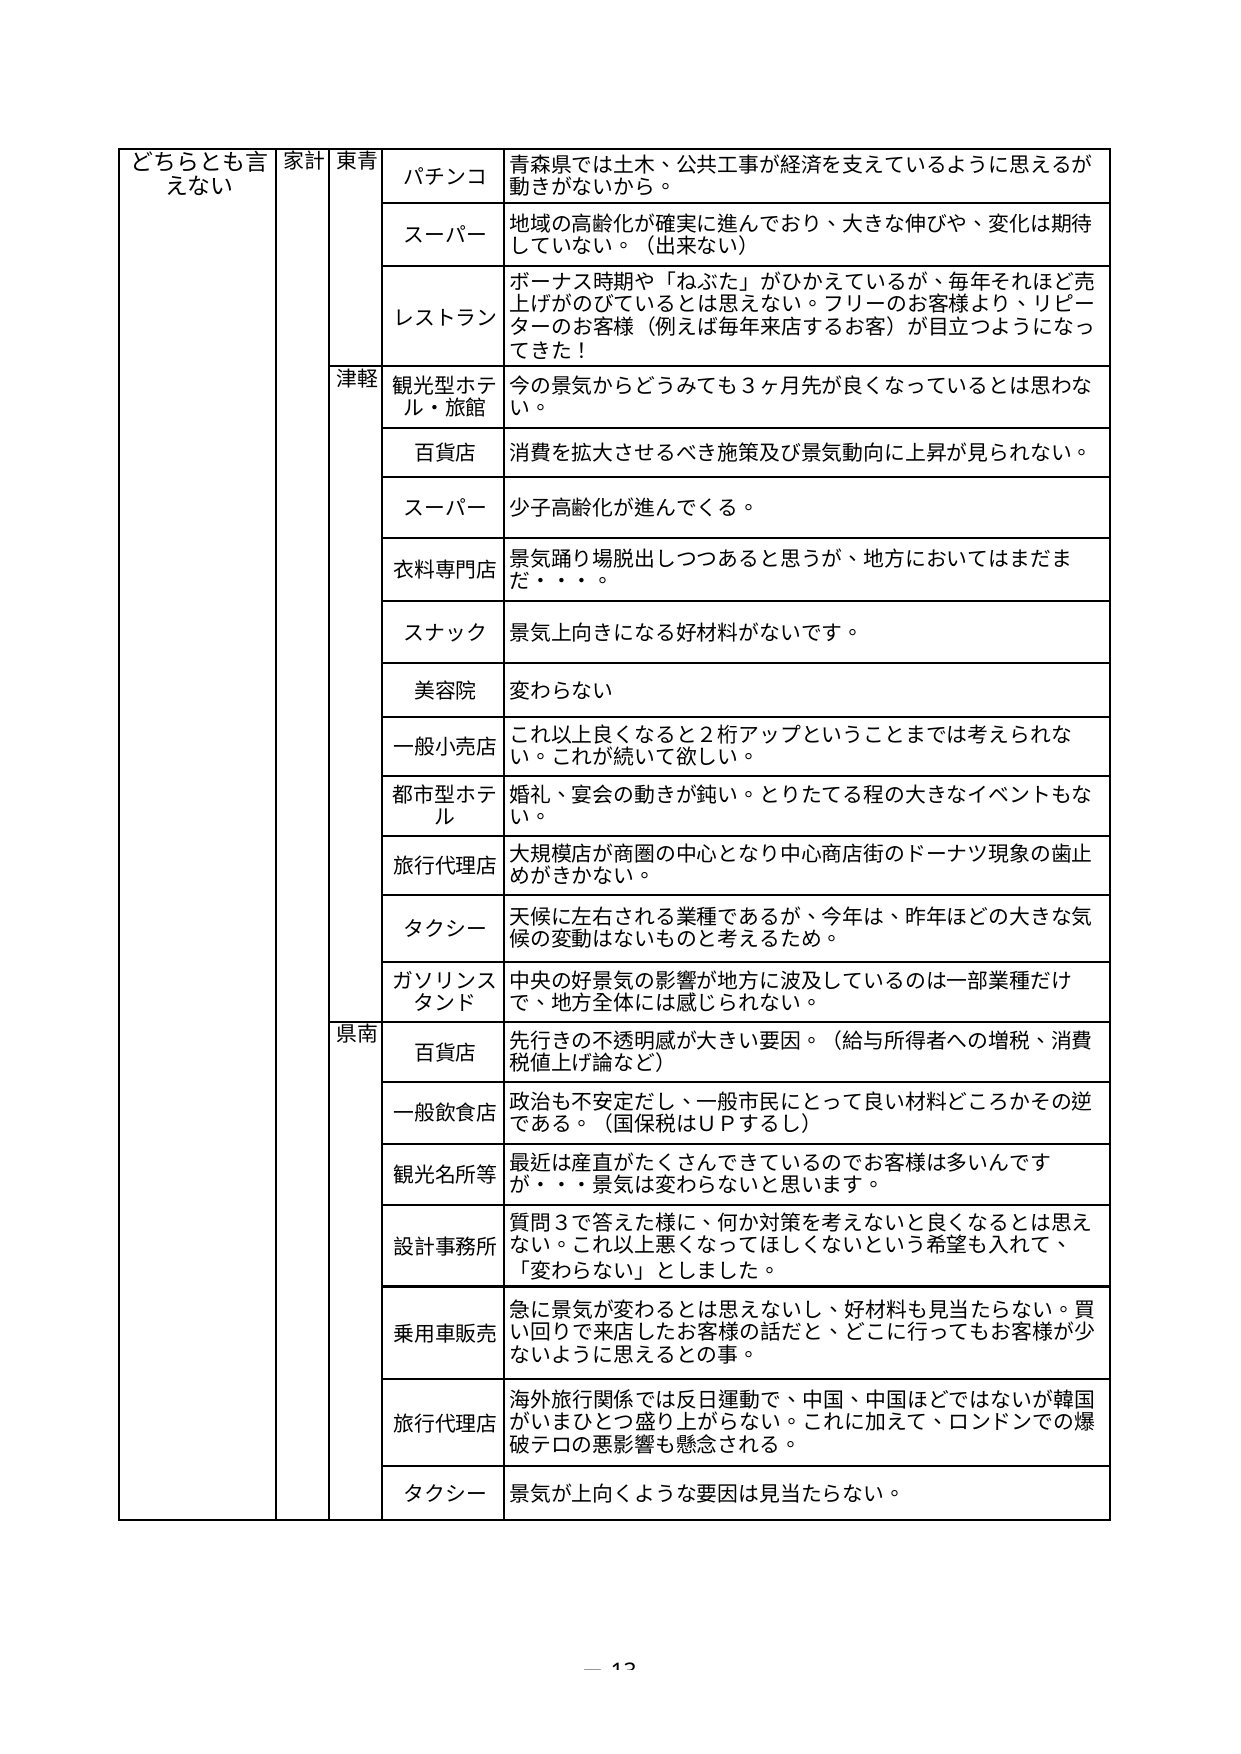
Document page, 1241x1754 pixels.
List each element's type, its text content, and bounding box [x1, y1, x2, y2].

table_cell 景気上向きになる好材料がないです。 [505, 602, 1109, 662]
table_cell 先行きの不透明感が大きい要因。（給与所得者への増税、消費税値上げ論など） [505, 1023, 1109, 1081]
table_cell ガソリンスタンド [383, 963, 503, 1021]
table_cell レストラン [383, 267, 503, 365]
table_cell 海外旅行関係では反日運動で、中国、中国ほどではないが韓国がいまひとつ盛り上がらない。これに加えて、ロンドンでの爆破テロの悪影響も懸念される。 [505, 1380, 1109, 1465]
table_cell 都市型ホテル [383, 777, 503, 835]
table_cell スーパー [383, 478, 503, 537]
table_cell 一般小売店 [383, 718, 503, 775]
table_cell 最近は産直がたくさんできているのでお客様は多いんですが・・・景気は変わらないと思います。 [505, 1145, 1109, 1204]
table_cell 政治も不安定だし、一般市民にとって良い材料どころかその逆である。（国保税はＵＰするし） [505, 1083, 1109, 1142]
table_cell 津軽 [330, 367, 381, 1021]
table_cell 美容院 [383, 664, 503, 716]
table_cell 婚礼、宴会の動きが鈍い。とりたてる程の大きなイベントもない。 [505, 777, 1109, 835]
table_cell 設計事務所 [383, 1206, 503, 1285]
table_cell 質問３で答えた様に、何か対策を考えないと良くなるとは思えない。これ以上悪くなってほしくないという希望も入れて、 「変わらない」としました。 [505, 1206, 1109, 1285]
table_header 青森県では土木、公共工事が経済を支えているように思えるが動きがないから。 [505, 150, 1109, 202]
table_cell ボーナス時期や「ねぶた」がひかえているが、毎年それほど売上げがのびているとは思えない。フリーのお客様より、リピーターのお客様（例えば毎年来店するお客）が目立つようになってきた！ [505, 267, 1109, 365]
table_cell 一般飲食店 [383, 1083, 503, 1142]
table_cell 景気踊り場脱出しつつあると思うが、地方においてはまだまだ・・・。 [505, 539, 1109, 600]
table_cell 消費を拡大させるべき施策及び景気動向に上昇が見られない。 [505, 429, 1109, 476]
table_cell 少子高齢化が進んでくる。 [505, 478, 1109, 537]
table_cell 大規模店が商圏の中心となり中心商店街のドーナツ現象の歯止めがきかない。 [505, 837, 1109, 893]
table_cell 県南 [330, 1023, 381, 1519]
table_cell 地域の高齢化が確実に進んでおり、大きな伸びや、変化は期待していない。（出来ない） [505, 204, 1109, 265]
table_header 家計 [277, 150, 328, 1519]
table_cell 景気が上向くような要因は見当たらない。 [505, 1467, 1109, 1519]
table_cell スーパー [383, 204, 503, 265]
table_cell 百貨店 [383, 1023, 503, 1081]
table_cell 衣料専門店 [383, 539, 503, 600]
table_cell 乗用車販売 [383, 1288, 503, 1378]
table_cell タクシー [383, 1467, 503, 1519]
table_cell スナック [383, 602, 503, 662]
table_cell 今の景気からどうみても３ヶ月先が良くなっているとは思わない。 [505, 367, 1109, 427]
table_cell 天候に左右される業種であるが、今年は、昨年ほどの大きな気候の変動はないものと考えるため。 [505, 896, 1109, 961]
table_cell 急に景気が変わるとは思えないし、好材料も見当たらない。買い回りで来店したお客様の話だと、どこに行ってもお客様が少ないように思えるとの事。 [505, 1288, 1109, 1378]
table_cell 観光名所等 [383, 1145, 503, 1204]
table_cell 旅行代理店 [383, 1380, 503, 1465]
table_header どちらとも言えない [120, 150, 275, 1519]
table_header 東青 [330, 150, 381, 365]
table_header パチンコ [383, 150, 503, 202]
table_cell 観光型ホテル・旅館 [383, 367, 503, 427]
table_cell これ以上良くなると２桁アップということまでは考えられない。これが続いて欲しい。 [505, 718, 1109, 775]
table_cell 百貨店 [383, 429, 503, 476]
table_cell 中央の好景気の影響が地方に波及しているのは一部業種だけで、地方全体には感じられない。 [505, 963, 1109, 1021]
table_cell 変わらない [505, 664, 1109, 716]
table_cell 旅行代理店 [383, 837, 503, 893]
table_cell タクシー [383, 896, 503, 961]
